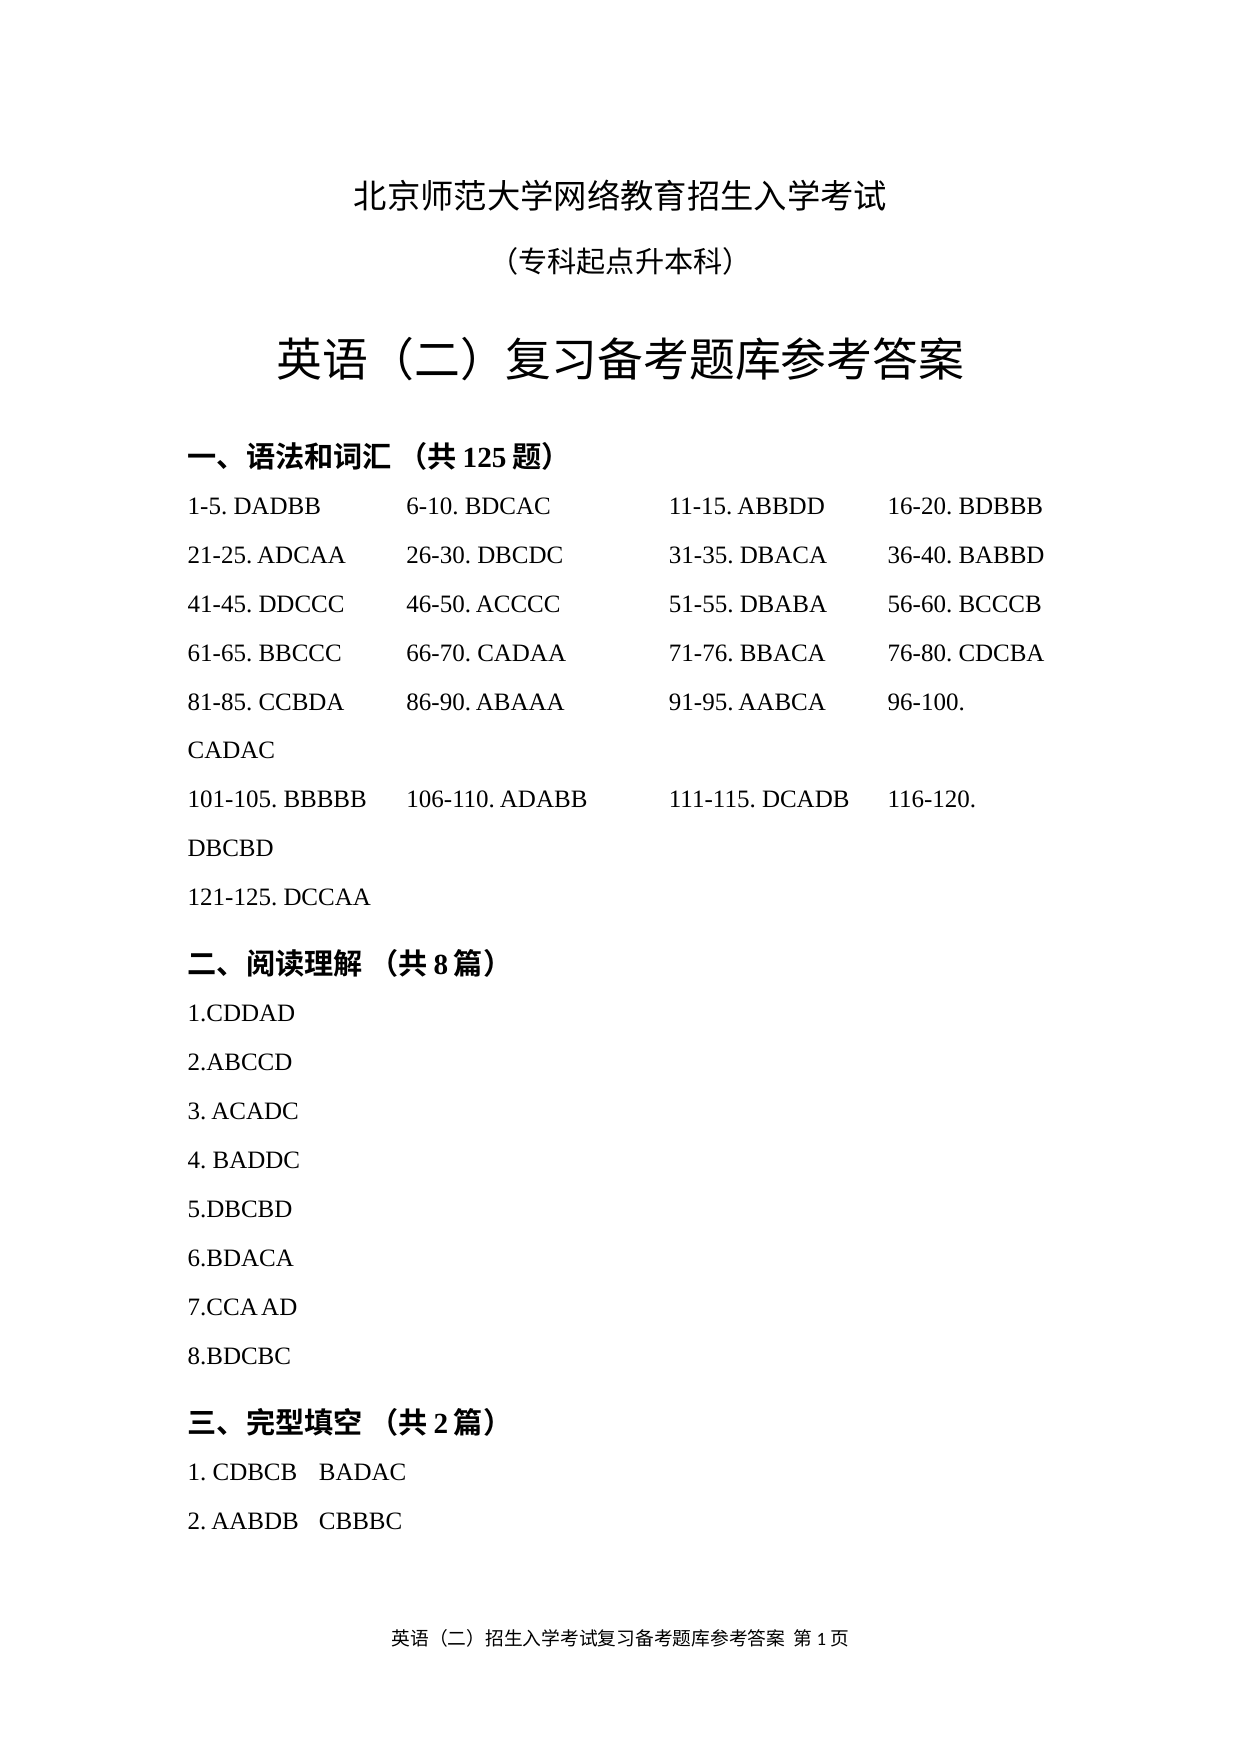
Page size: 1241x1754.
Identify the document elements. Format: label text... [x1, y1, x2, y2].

text 101-105. BBBBB 106-110. ADABB 111-115. DCADB 116-120. DBCBD [187, 783, 1053, 864]
text （专科起点升本科） [187, 227, 1053, 292]
text 2. AABDB CBBBC [187, 1504, 1053, 1537]
text 6.BDACA [187, 1241, 1053, 1274]
text 41-45. DDCCC 46-50. ACCCC 51-55. DBABA 56-60. BCCCB [187, 587, 1053, 619]
text 1-5. DADBB 6-10. BDCAC 11-15. ABBDD 16-20. BDBBB [187, 489, 1053, 522]
text 8.BDCBC [187, 1339, 1053, 1372]
text 北京师范大学网络教育招生入学考试 [187, 162, 1053, 227]
text 7.CCA AD [187, 1290, 1053, 1323]
text 61-65. BBCCC 66-70. CADAA 71-76. BBACA 76-80. CDCBA [187, 636, 1053, 668]
text 121-125. DCCAA [187, 880, 1053, 913]
text 二、阅读理解 （共8篇） [187, 929, 1053, 994]
text 一、语法和词汇 （共125题） [187, 422, 1053, 487]
text 1. CDBCB BADAC [187, 1455, 1053, 1488]
text 5.DBCBD [187, 1192, 1053, 1225]
text 81-85. CCBDA 86-90. ABAAA 91-95. AABCA 96-100. CADAC [187, 685, 1053, 766]
text 4. BADDC [187, 1143, 1053, 1176]
text 3. ACADC [187, 1094, 1053, 1127]
text 三、完型填空 （共2篇） [187, 1388, 1053, 1453]
text 英语（二）复习备考题库参考答案 [187, 308, 1053, 406]
text 2.ABCCD [187, 1045, 1053, 1078]
text 1.CDDAD [187, 996, 1053, 1029]
text 21-25. ADCAA 26-30. DBCDC 31-35. DBACA 36-40. BABBD [187, 538, 1053, 571]
